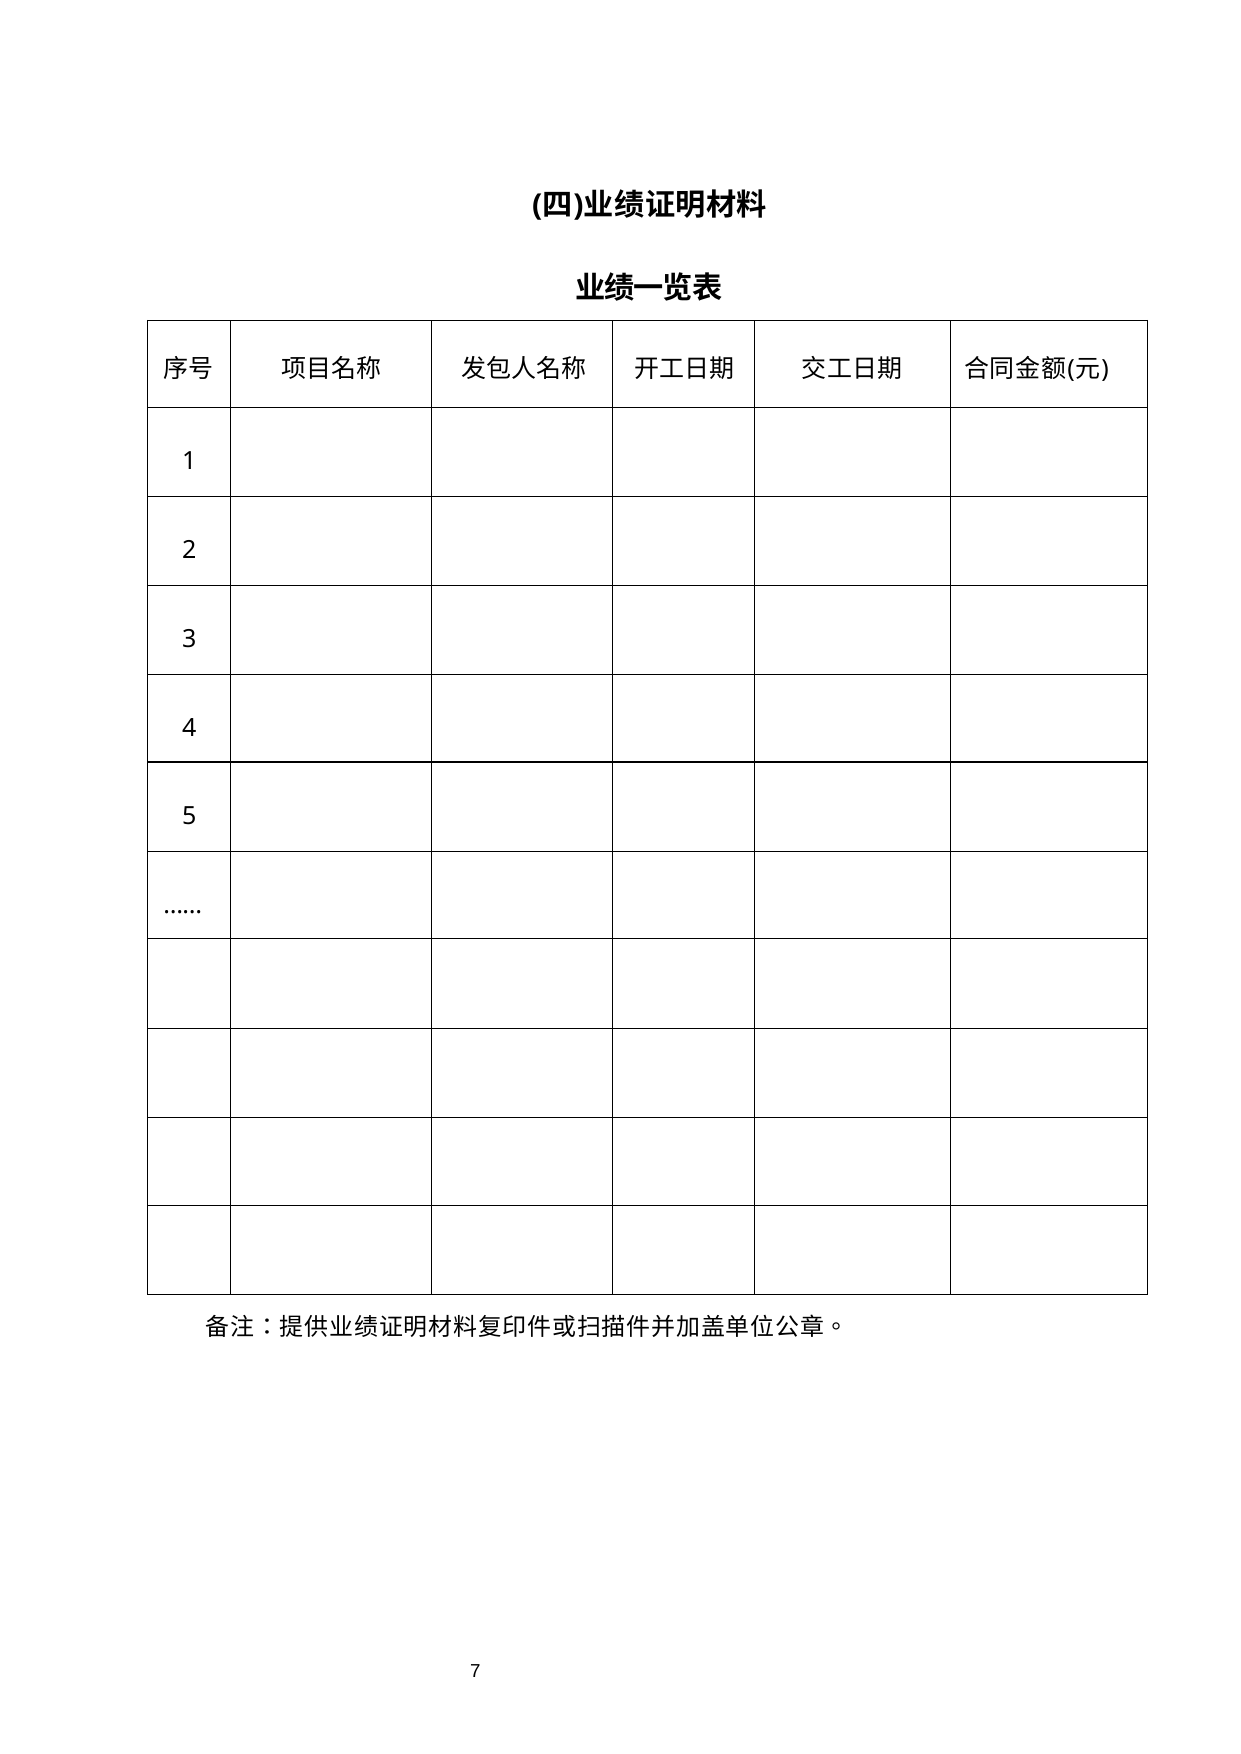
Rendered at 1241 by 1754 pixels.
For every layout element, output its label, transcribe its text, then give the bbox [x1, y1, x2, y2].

table_cell [231, 1206, 431, 1294]
table_cell [755, 852, 950, 938]
table_cell [432, 939, 612, 1028]
table_cell [613, 939, 754, 1028]
table_cell [755, 1206, 950, 1294]
table_header 项目名称 [231, 321, 431, 407]
text 业绩一览表 [576, 269, 1093, 306]
table_cell [231, 586, 431, 674]
table_cell [432, 1029, 612, 1117]
table_cell [613, 675, 754, 761]
table_header 交工日期 [755, 321, 950, 407]
table_cell [613, 1029, 754, 1117]
table_header 序号 [148, 321, 230, 407]
table_cell [951, 939, 1147, 1028]
table_cell [755, 1029, 950, 1117]
table_cell [755, 763, 950, 851]
table_cell [613, 497, 754, 584]
table_cell [432, 1118, 612, 1205]
table_cell [951, 675, 1147, 761]
table_cell [231, 497, 431, 584]
table_header 发包人名称 [432, 321, 612, 407]
table_cell [432, 852, 612, 938]
table_cell [755, 408, 950, 496]
table_cell [951, 763, 1147, 851]
table_cell [613, 852, 754, 938]
table_cell [755, 1118, 950, 1205]
table_cell [613, 408, 754, 496]
table_cell [432, 1206, 612, 1294]
table_cell [755, 497, 950, 584]
table_cell [432, 586, 612, 674]
table_cell [432, 408, 612, 496]
table_cell [755, 939, 950, 1028]
table_cell [231, 763, 431, 851]
table_cell [755, 675, 950, 761]
text (四)业绩证明材料 [532, 186, 1093, 223]
table_header 开工日期 [613, 321, 754, 407]
table_cell [613, 1118, 754, 1205]
table_cell [951, 408, 1147, 496]
table_cell [951, 852, 1147, 938]
table_cell [231, 675, 431, 761]
table_cell [613, 586, 754, 674]
table_cell [951, 1118, 1147, 1205]
table_cell 5 [148, 763, 230, 851]
table_cell [148, 939, 230, 1028]
table_cell [432, 675, 612, 761]
table_cell [613, 763, 754, 851]
table_cell [951, 586, 1147, 674]
table_cell [148, 1029, 230, 1117]
table_header 合同金额(元) [951, 321, 1147, 407]
table_cell [231, 939, 431, 1028]
table_cell [755, 586, 950, 674]
table_cell 4 [148, 675, 230, 761]
table_cell 2 [148, 497, 230, 584]
table_cell [613, 1206, 754, 1294]
table_cell [951, 1029, 1147, 1117]
table_cell [432, 497, 612, 584]
table_cell 1 [148, 408, 230, 496]
table_cell [231, 1118, 431, 1205]
table_cell [432, 763, 612, 851]
table_cell 3 [148, 586, 230, 674]
table_cell [148, 1206, 230, 1294]
text 备注：提供业绩证明材料复印件或扫描件并加盖单位公章。 [205, 1312, 1093, 1341]
table_cell [231, 408, 431, 496]
table_cell [951, 497, 1147, 584]
table_cell [231, 1029, 431, 1117]
table_cell [148, 1118, 230, 1205]
table_cell …… [148, 852, 230, 938]
table_cell [231, 852, 431, 938]
table_cell [951, 1206, 1147, 1294]
